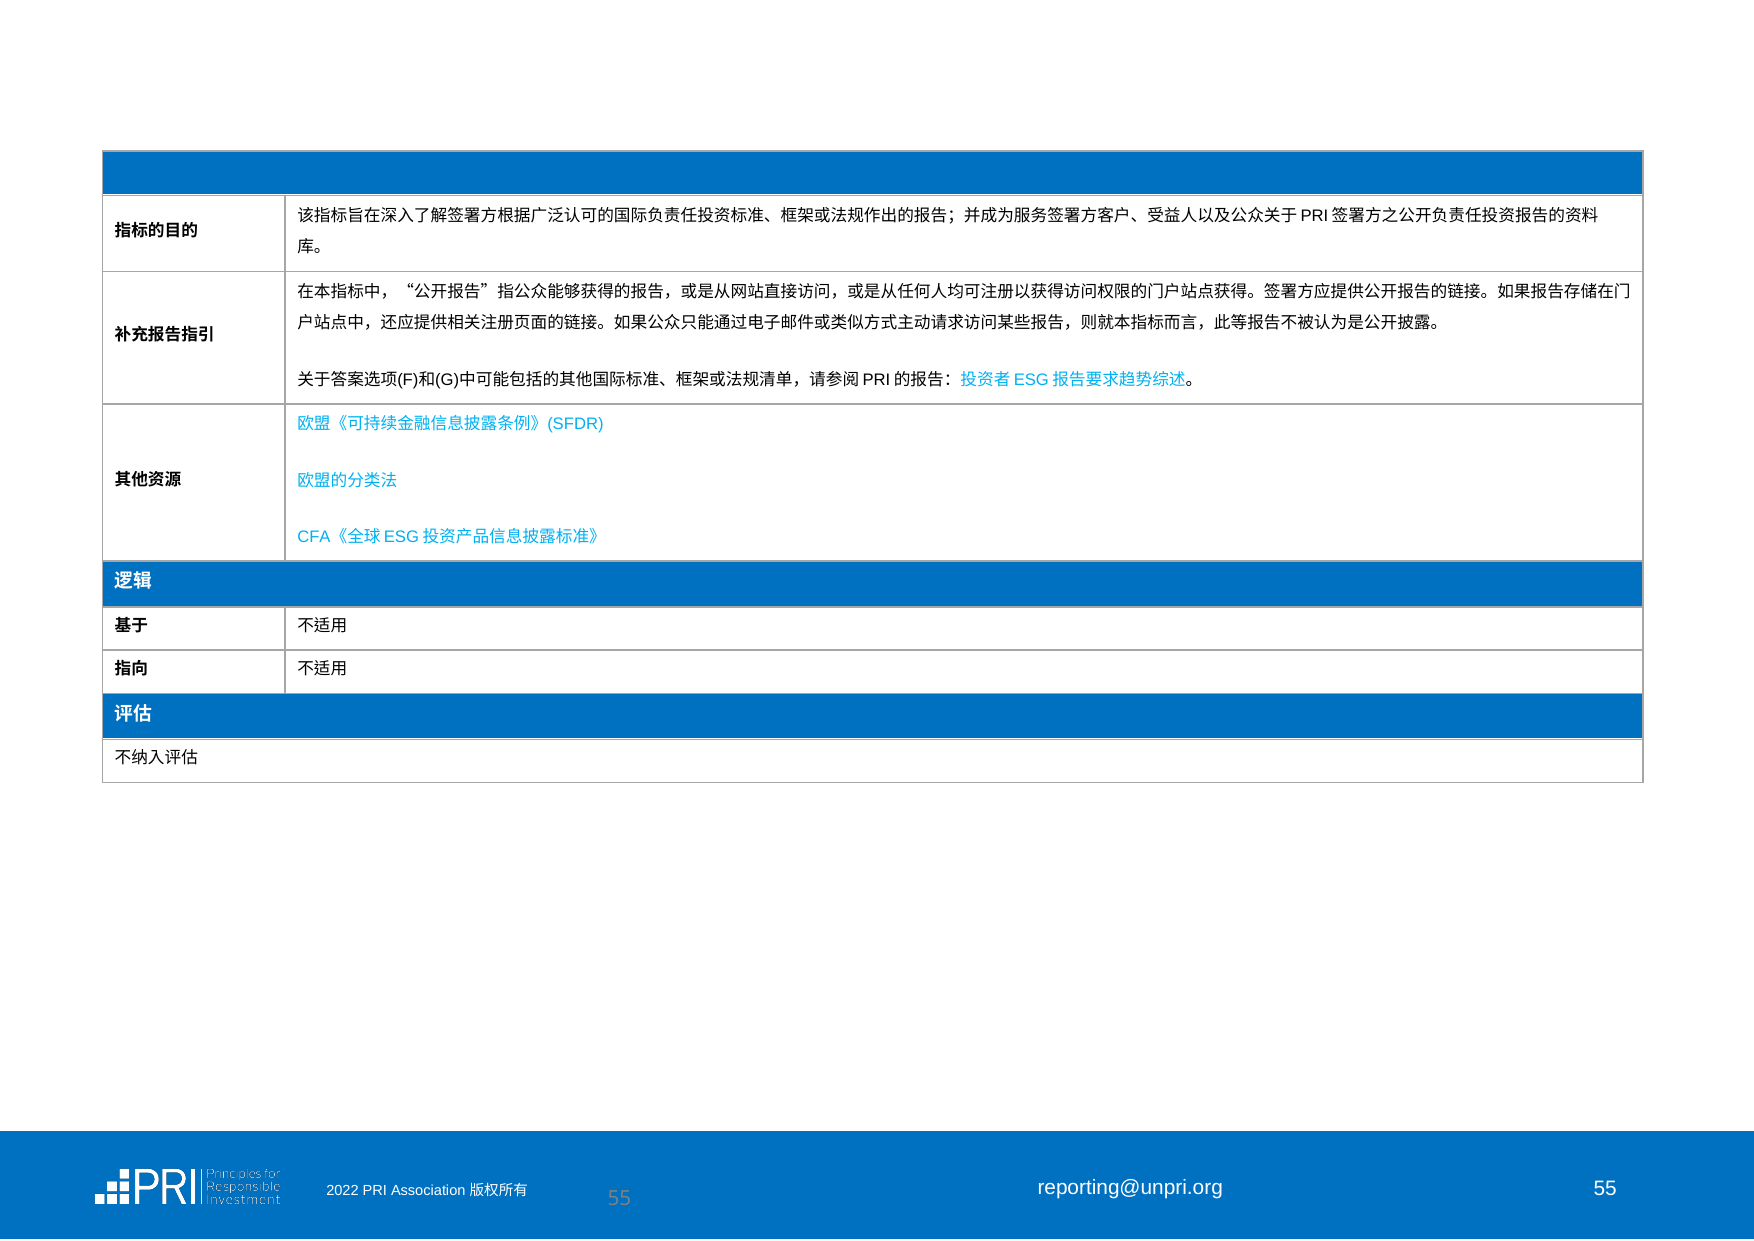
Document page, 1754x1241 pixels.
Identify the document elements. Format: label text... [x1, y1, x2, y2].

picture [592, 528, 597, 543]
picture [1014, 374, 1023, 385]
picture [561, 532, 571, 541]
picture [298, 416, 305, 430]
table_cell 补充报告指引 [103, 272, 284, 403]
table_cell 解释性说明 [103, 152, 1642, 194]
table_cell 基于 [103, 608, 284, 649]
table_cell 不适用 [286, 608, 1642, 649]
picture [531, 415, 535, 430]
table_cell 其他资源 [103, 405, 284, 560]
picture [92, 1166, 282, 1207]
picture [414, 415, 428, 430]
table_cell 逻辑 [103, 562, 1642, 606]
picture [549, 535, 556, 541]
table_cell 欧盟《可持续金融信息披露条例》(SFDR) 欧盟的分类法 CFA《全球ESG投资产品信息披露标准》 [286, 405, 1642, 560]
picture [590, 528, 594, 543]
table_cell 指向 [103, 651, 284, 692]
table_cell 评估 [103, 694, 1642, 738]
picture [1059, 372, 1065, 386]
picture [342, 415, 346, 430]
table_cell 该指标旨在深入了解签署方根据广泛认可的国际负责任投资标准、框架或法规作出的报告；并成为服务签署方客户、受益人以及公众关于PRI签署方之公开负责任投资报告的资料库。 [286, 196, 1642, 271]
table_cell 指标的目的 [103, 196, 284, 271]
picture [533, 415, 538, 430]
table_cell 不纳入评估 [103, 740, 1642, 782]
picture [339, 528, 343, 543]
table_cell 在本指标中，“公开报告”指公众能够获得的报告，或是从网站直接访问，或是从任何人均可注册以获得访问权限的门户站点获得。签署方应提供公开报告的链接。如果报告存储在门户站点中，还应提供相关注册页面的链接。如果公众只能通过电子邮件或类似方式主动请求访问某些报告，则就本指标而言，此等报告不被认为是公开披露。 关于答案选项(F)和(G)中可能包括的其他国际标准、框架或法规清单，请参阅PRI的报告：投资者ESG报告要求趋势综述。 [286, 272, 1642, 403]
picture [436, 415, 446, 419]
picture [364, 415, 379, 428]
picture [342, 528, 346, 543]
picture [298, 473, 305, 487]
table_cell 不适用 [286, 651, 1642, 692]
picture [339, 415, 343, 430]
picture [384, 531, 393, 542]
